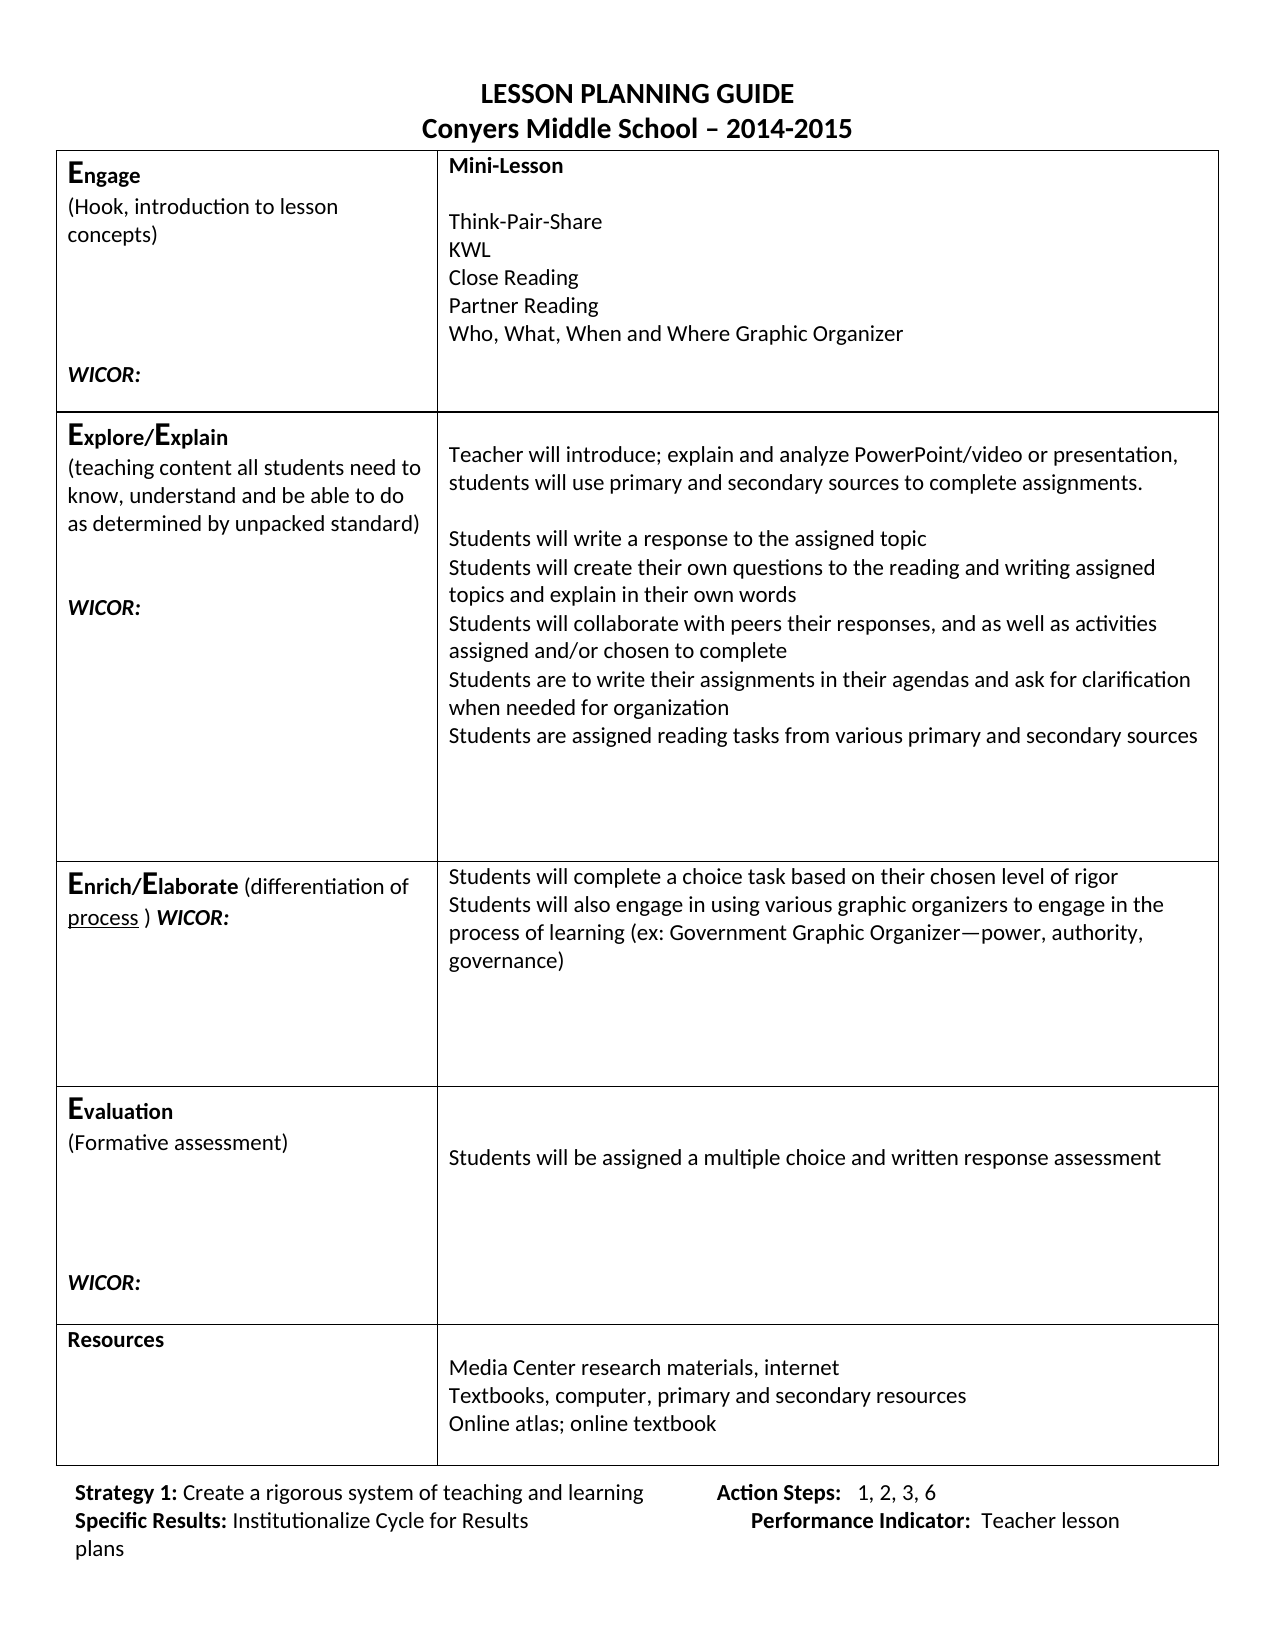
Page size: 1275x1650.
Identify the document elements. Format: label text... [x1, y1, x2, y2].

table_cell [438, 1325, 1218, 1465]
table_cell Explore/Explain (teaching content all students need to know, understand and be able to do as determined by unpacked standard) WICOR: [57, 413, 437, 861]
table_cell Engage (Hook, introduction to lesson concepts) WICOR: [57, 151, 437, 411]
table_cell Mini-Lesson Think-Pair-Share KWL Close Reading Partner Reading Who, What, When and Where Graphic Organizer [438, 151, 1218, 411]
table_cell Students will complete a choice task based on their chosen level of rigor Students will also engage in using various graphic organizers to engage in the process of learning (ex: Government Graphic Organizer—power, authority, governance) [438, 862, 1218, 1086]
table_cell Teacher will introduce; explain and analyze PowerPoint/video or presentation, students will use primary and secondary sources to complete assignments. Students will write a response to the assigned topic Students will create their own questions to the reading and writing assigned topics and explain in their own words Students will collaborate with peers their responses, and as well as activities assigned and/or chosen to complete Students are to write their assignments in their agendas and ask for clarification when needed for organization Students are assigned reading tasks from various primary and secondary sources [438, 413, 1218, 861]
table_cell Enrich/Elaborate (differentiation of process ) WICOR: [57, 862, 437, 1086]
table_cell Resources [57, 1325, 437, 1465]
table_cell Students will be assigned a multiple choice and written response assessment [438, 1087, 1218, 1324]
table_cell Evaluation (Formative assessment) WICOR: [57, 1087, 437, 1324]
